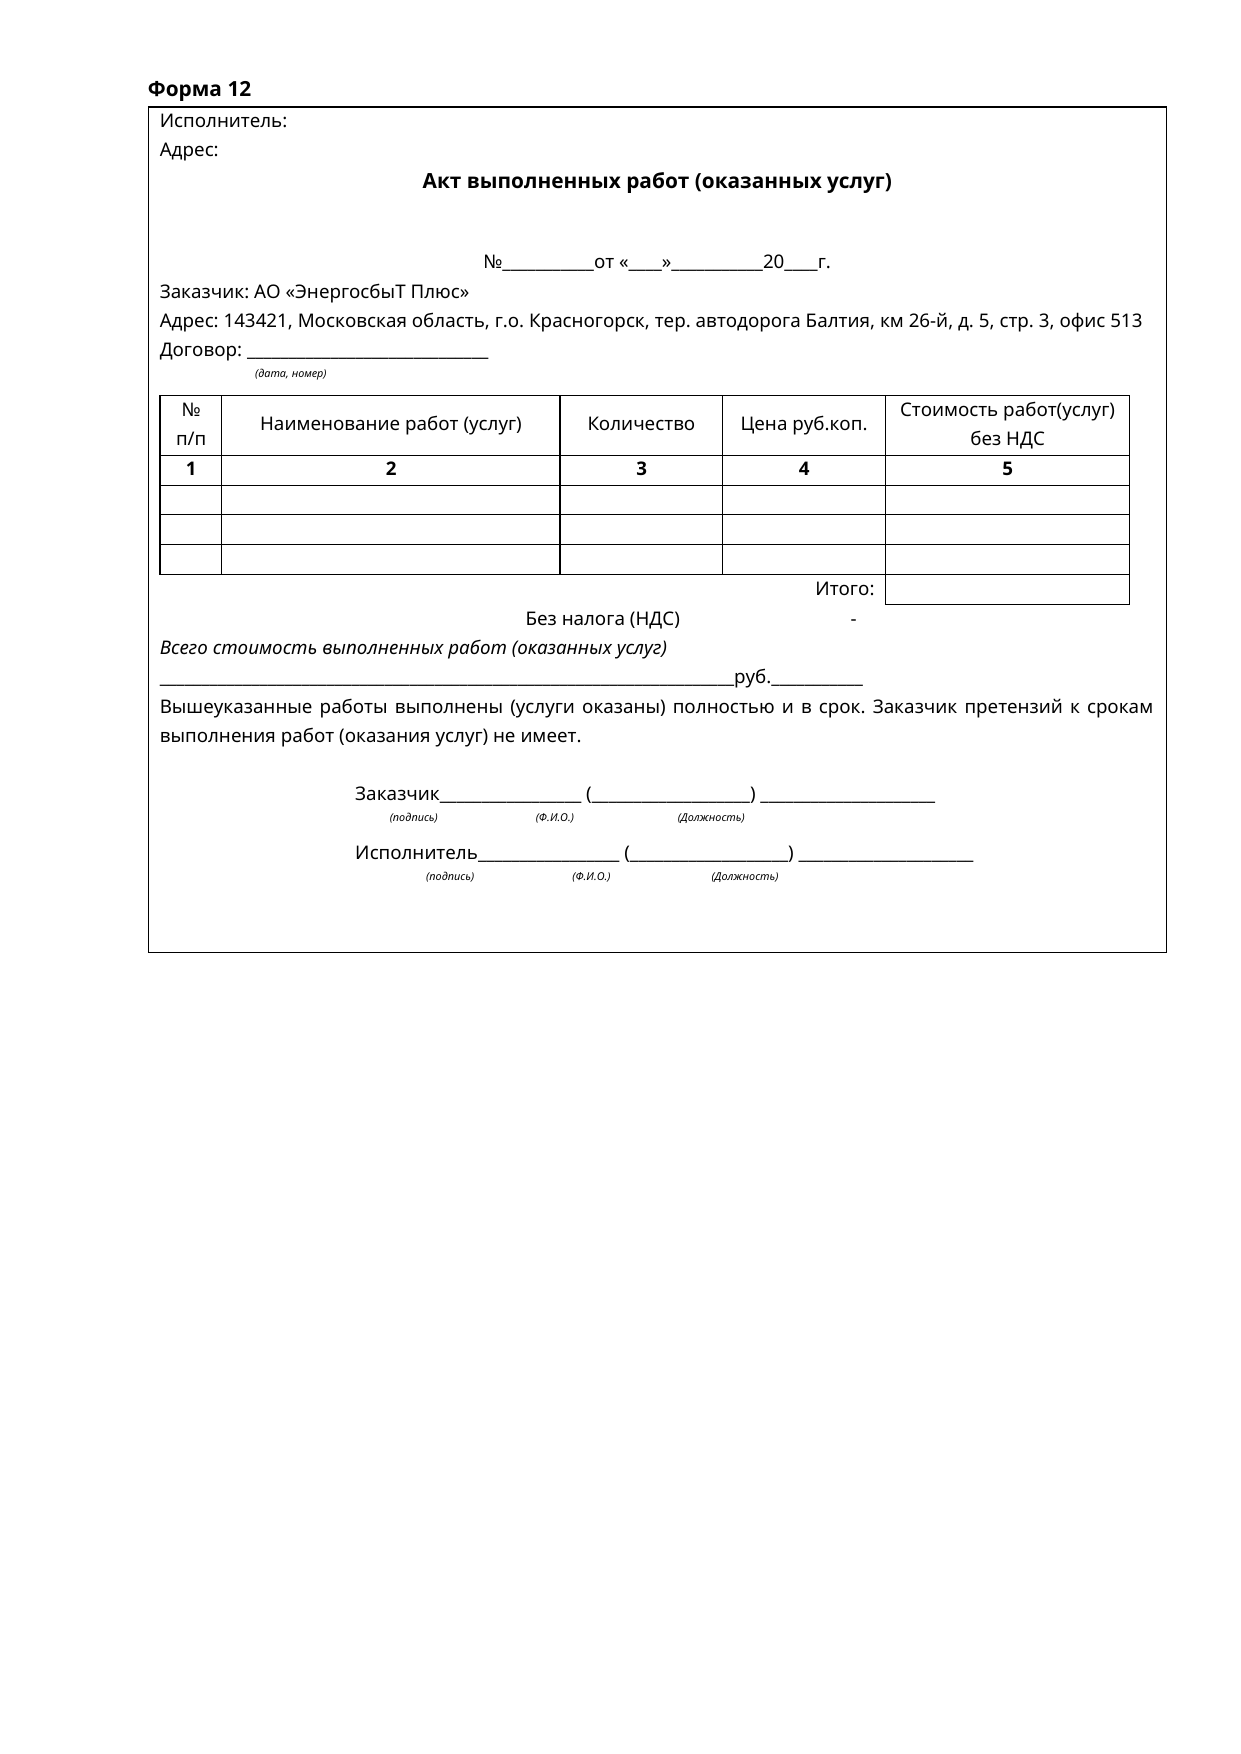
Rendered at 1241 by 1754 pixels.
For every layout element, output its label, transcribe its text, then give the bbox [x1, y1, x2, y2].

subtitle Форма 12 [148, 74, 1167, 102]
table_header Исполнитель: Адрес: Акт выполненных работ (оказанных услуг) №___________от «____»___________20____г. Заказчик: АО «ЭнергосбыТ Плюс» Адрес: 143421, Московская область, г.о. Красногорск, тер. автодорога Балтия, км 26-й, д. 5, стр. 3, офис 513 Договор: _____________________________ (дата, номер) Без налога (НДС) - Всего стоимость выполненных работ (оказанных услуг) _____________________________________________________________________руб.___________ Вышеуказанные работы выполнены (услуги оказаны) полностью и в срок. Заказчик претензий к срокам выполнения работ (оказания услуг) не имеет. Заказчик_________________ (___________________) _____________________ (подпись) (Ф.И.О.) (Должность) Исполнитель_________________ (___________________) _____________________ (подпись) (Ф.И.О.) (Должность) [149, 108, 1166, 952]
